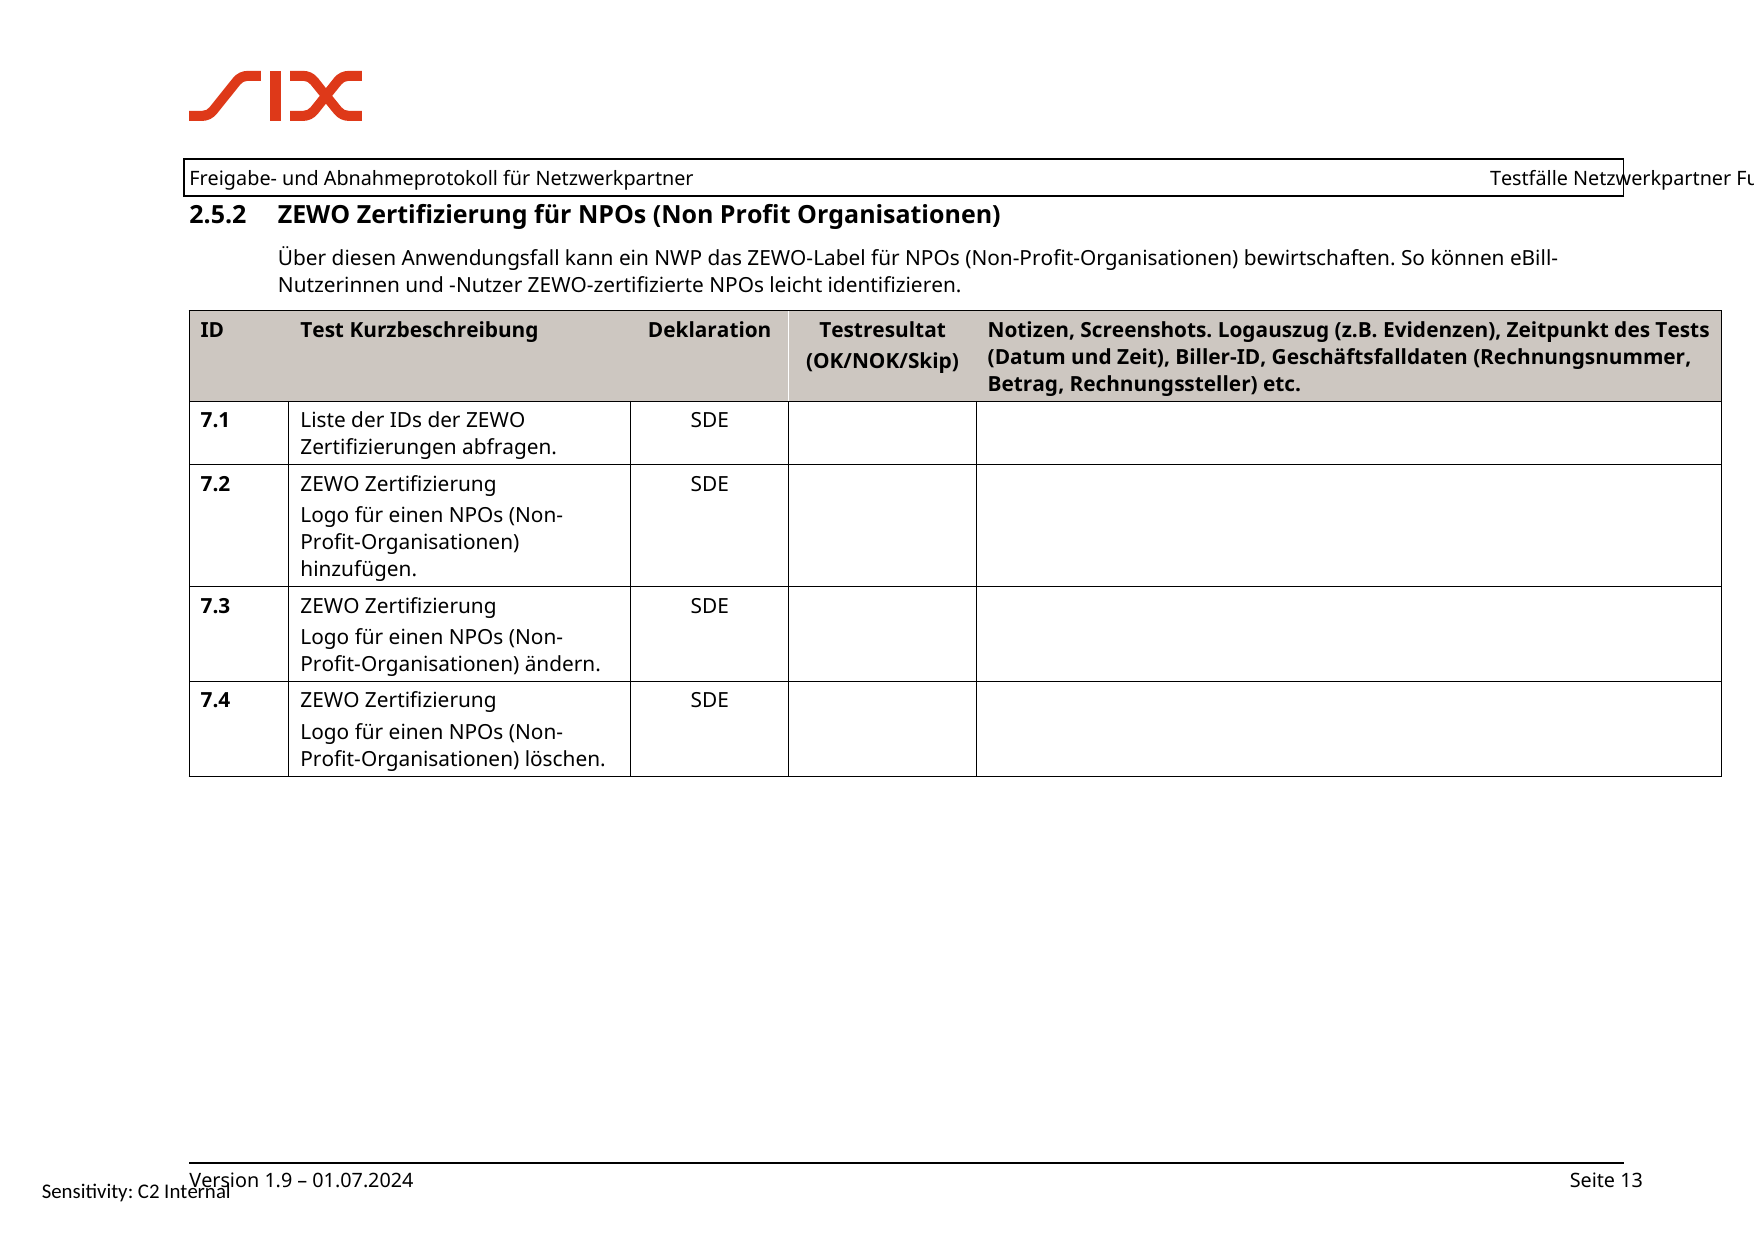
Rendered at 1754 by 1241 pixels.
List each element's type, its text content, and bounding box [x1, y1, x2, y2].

text Über diesen Anwendungsfall kann ein NWP das ZEWO-Label für NPOs (Non-Profit-Organisationen) bewirtschaften. So können eBill-Nutzerinnen und -Nutzer ZEWO-zertifizierte NPOs leicht identifizieren. [278, 243, 1624, 298]
table_cell [789, 402, 976, 464]
table_cell [789, 682, 976, 776]
table_cell ZEWO Zertifizierung Logo für einen NPOs (Non-Profit-Organisationen) ändern. [289, 587, 630, 681]
table_cell [977, 587, 1721, 681]
table_cell Liste der IDs der ZEWO Zertifizierungen abfragen. [289, 402, 630, 464]
table_header Notizen, Screenshots. Logauszug (z.B. Evidenzen), Zeitpunkt des Tests (Datum und Zeit), Biller-ID, Geschäftsfalldaten (Rechnungsnummer, Betrag, Rechnungssteller) etc. [976, 311, 1721, 401]
table_cell SDE [631, 587, 788, 681]
table_cell [977, 682, 1721, 776]
table_header Testresultat (OK/NOK/Skip) [789, 311, 976, 401]
table_cell ZEWO Zertifizierung Logo für einen NPOs (Non-Profit-Organisationen) hinzufügen. [289, 465, 630, 586]
table_cell SDE [631, 402, 788, 464]
table_cell 7.4 [190, 682, 288, 776]
table_cell 7.2 [190, 465, 288, 586]
table_cell 7.3 [190, 587, 288, 681]
table_header Test Kurzbeschreibung [289, 311, 630, 401]
table_cell [789, 587, 976, 681]
table_cell SDE [631, 465, 788, 586]
table_header Deklaration [630, 311, 788, 401]
table_cell [789, 465, 976, 586]
subtitle ZEWO Zertifizierung für NPOs (Non Profit Organisationen) [189, 197, 1624, 231]
table_header ID [190, 311, 289, 401]
table_cell [977, 402, 1721, 464]
table_cell SDE [631, 682, 788, 776]
table_cell ZEWO Zertifizierung Logo für einen NPOs (Non-Profit-Organisationen) löschen. [289, 682, 630, 776]
table_cell 7.1 [190, 402, 288, 464]
table_cell [977, 465, 1721, 586]
